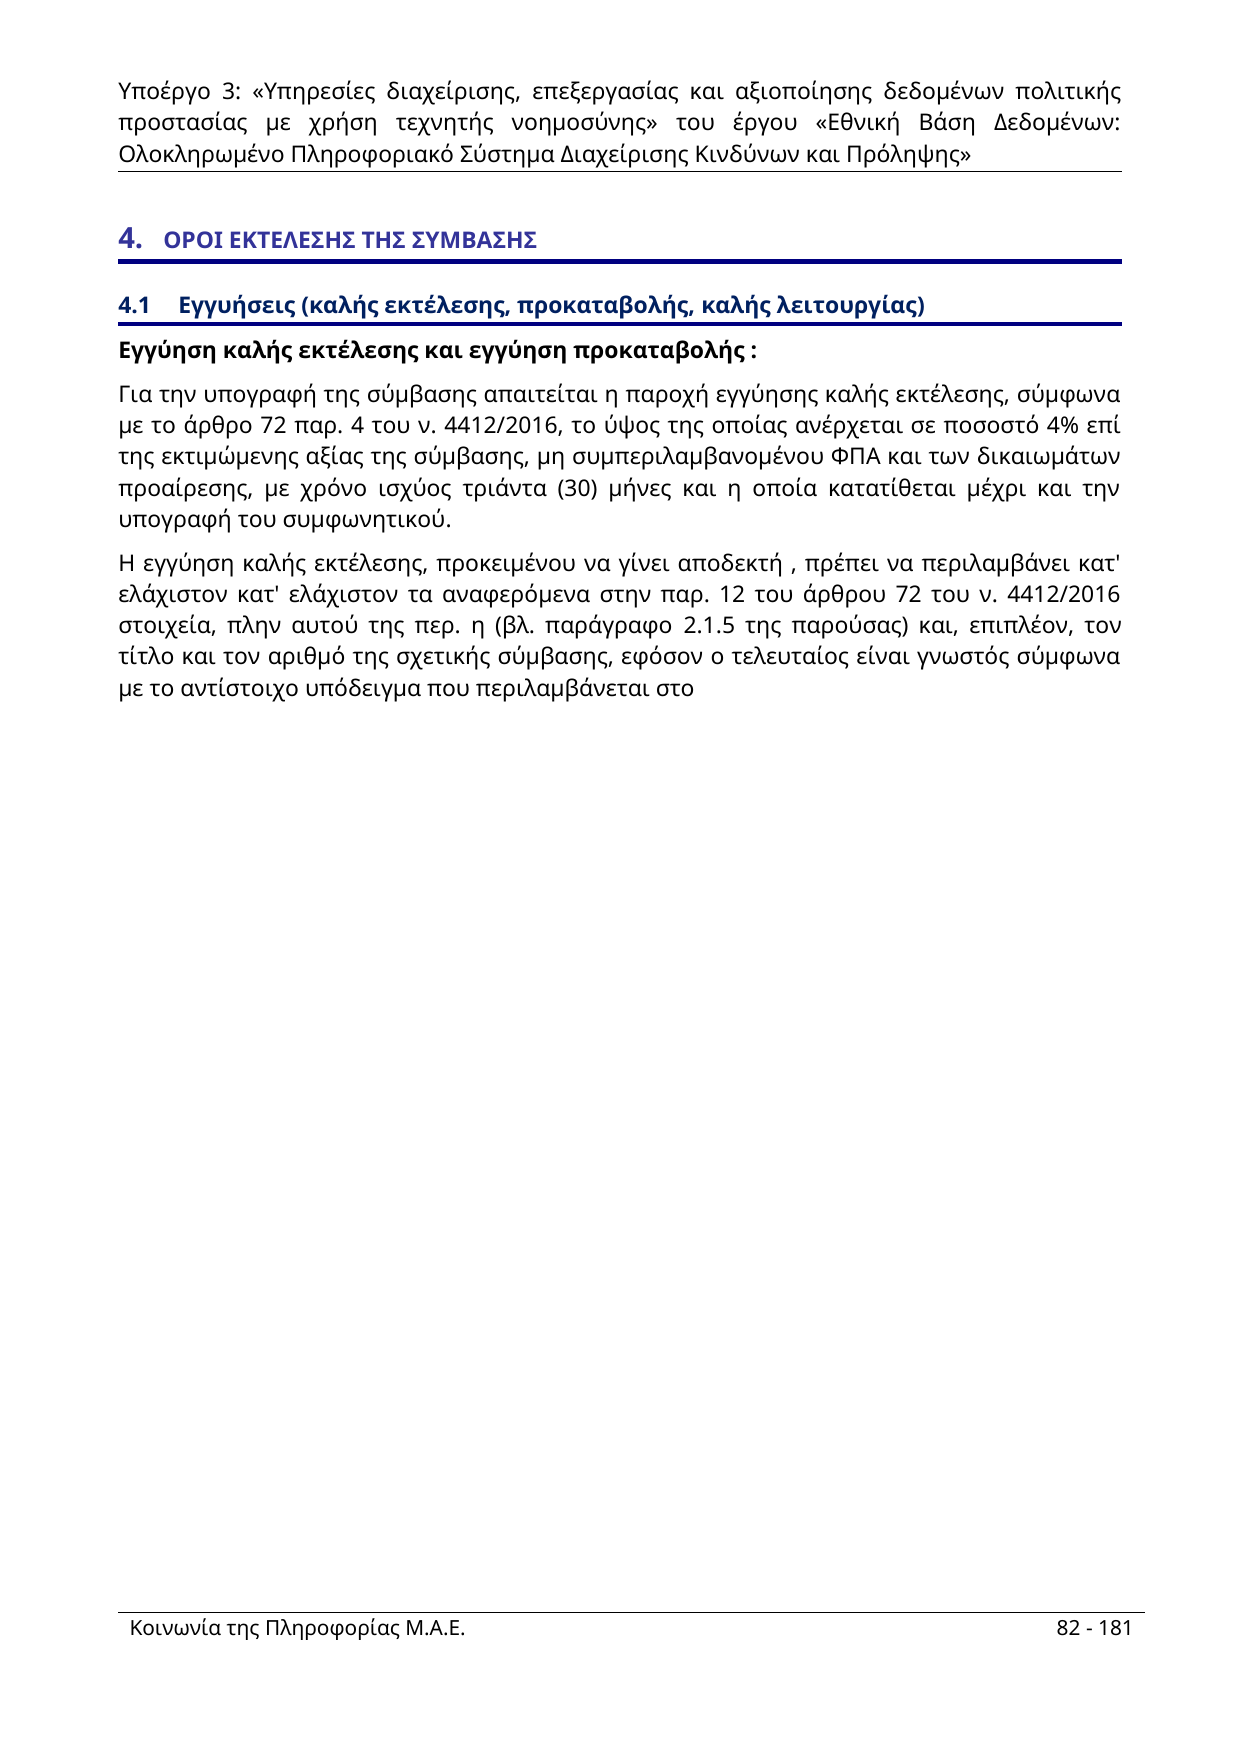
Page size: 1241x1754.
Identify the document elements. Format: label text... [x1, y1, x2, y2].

subtitle Εγγυήσεις (καλής εκτέλεσης, προκαταβολής, καλής λειτουργίας) [118, 289, 1122, 322]
text Για την υπογραφή της σύμβασης απαιτείται η παροχή εγγύησης καλής εκτέλεσης, σύμφωνα με το άρθρο 72 παρ. 4 του ν. 4412/2016, το ύψος της οποίας ανέρχεται σε ποσοστό 4% επί της εκτιμώμενης αξίας της σύμβασης, μη συμπεριλαμβανομένου ΦΠΑ και των δικαιωμάτων προαίρεσης, με χρόνο ισχύος τριάντα (30) μήνες και η οποία κατατίθεται μέχρι και την υπογραφή του συμφωνητικού. [118, 378, 1122, 534]
text Εγγύηση καλής εκτέλεσης και εγγύηση προκαταβολής : [118, 334, 1122, 365]
subtitle ΟΡΟΙ ΕΚΤΕΛΕΣΗΣ ΤΗΣ ΣΥΜΒΑΣΗΣ [118, 218, 1122, 259]
text Η εγγύηση καλής εκτέλεσης, προκειμένου να γίνει αποδεκτή , πρέπει να περιλαμβάνει κατ' ελάχιστον κατ' ελάχιστον τα αναφερόμενα στην παρ. 12 του άρθρου 72 του ν. 4412/2016 στοιχεία, πλην αυτού της περ. η (βλ. παράγραφο 2.1.5 της παρούσας) και, επιπλέον, τον τίτλο και τον αριθμό της σχετικής σύμβασης, εφόσον ο τελευταίος είναι γνωστός σύμφωνα με το αντίστοιχο υπόδειγμα που περιλαμβάνεται στο [118, 546, 1122, 703]
